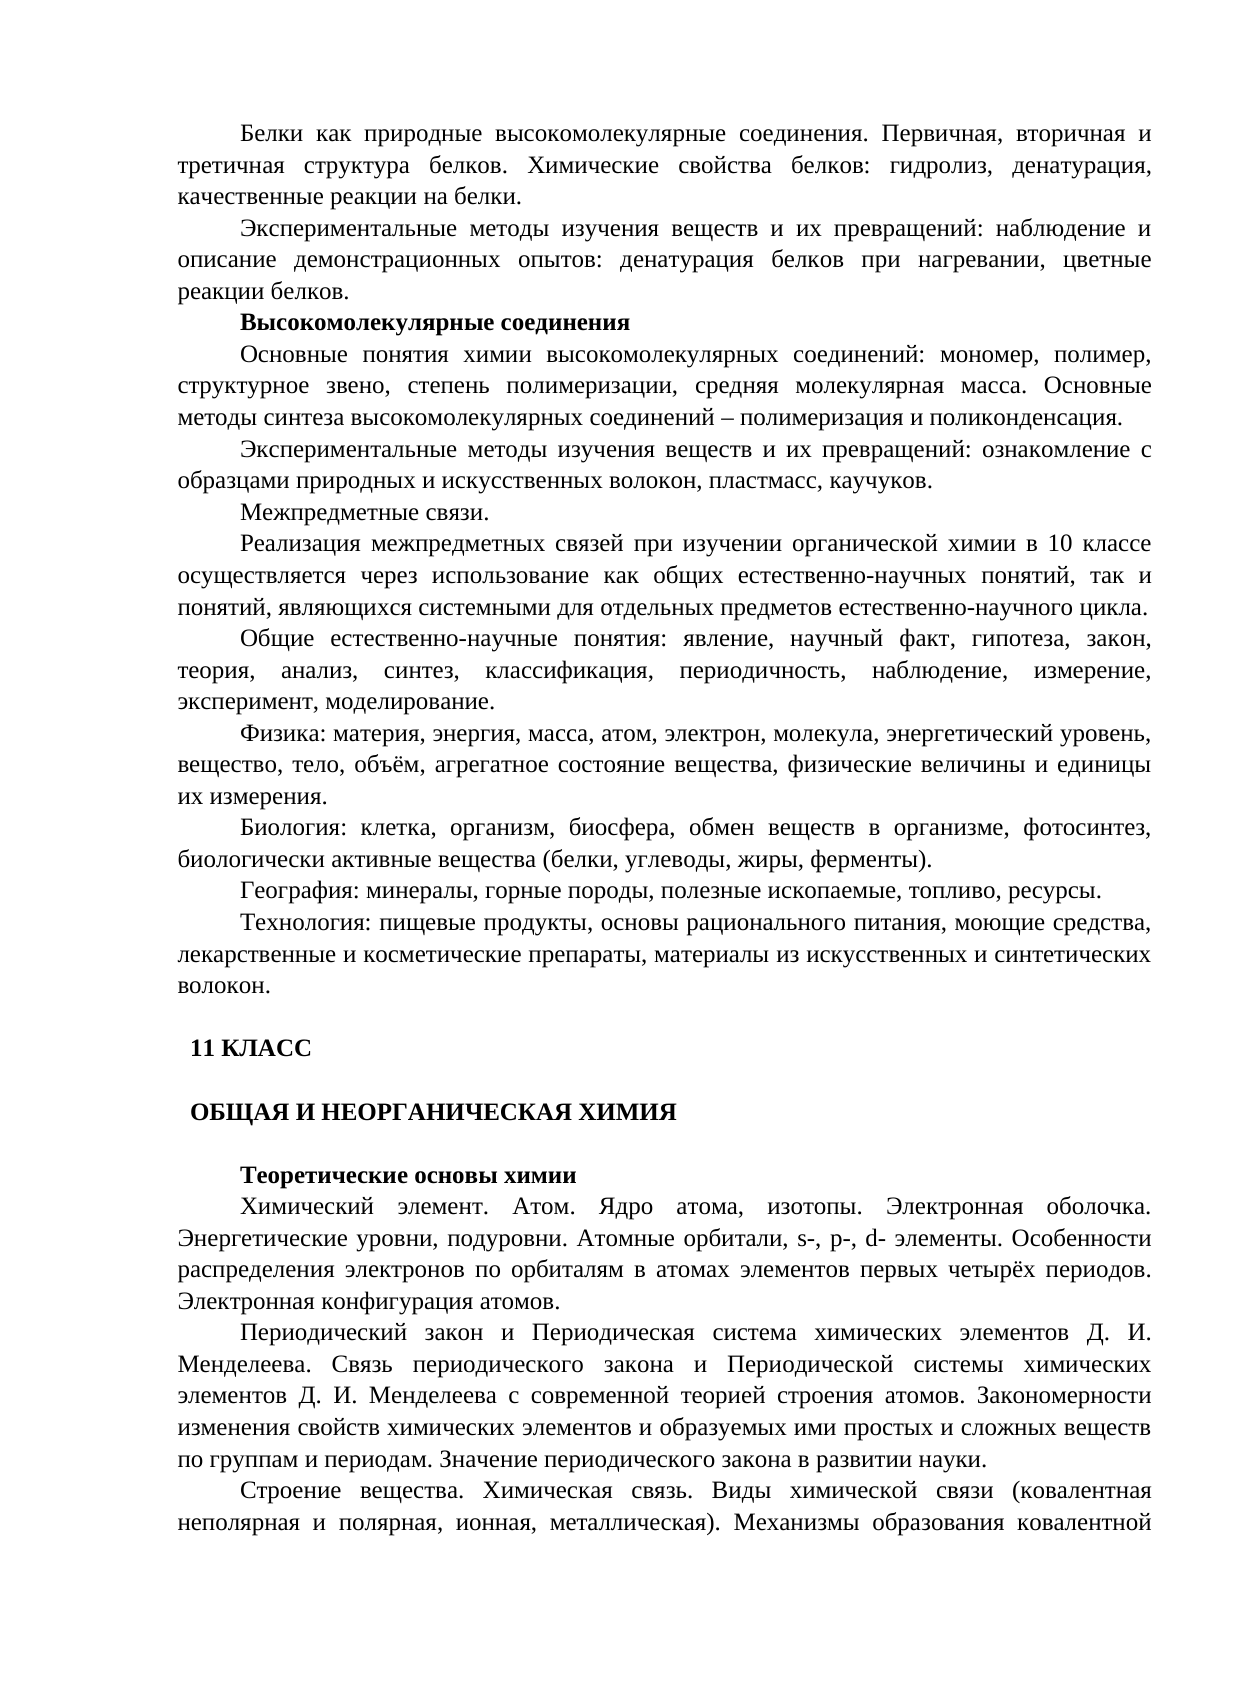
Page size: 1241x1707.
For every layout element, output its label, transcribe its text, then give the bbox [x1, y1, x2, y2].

text Теоретические основы химии [177, 1160, 1152, 1188]
text Технология: пищевые продукты, основы рационального питания, моющие средства, лекарственные и косметические препараты, материалы из искусственных и синтетических волокон. [177, 907, 1152, 999]
text Межпредметные связи. [177, 497, 1152, 526]
text Физика: материя, энергия, масса, атом, электрон, молекула, энергетический уровень, вещество, тело, объём, агрегатное состояние вещества, физические величины и единицы их измерения. [177, 718, 1152, 810]
text Основные понятия химии высокомолекулярных соединений: мономер, полимер, структурное звено, степень полимеризации, средняя молекулярная масса. Основные методы синтеза высокомолекулярных соединений – полимеризация и поликонденсация. [177, 339, 1152, 431]
text Биология: клетка, организм, биосфера, обмен веществ в организме, фотосинтез, биологически активные вещества (белки, углеводы, жиры, ферменты). [177, 812, 1152, 873]
text Высокомолекулярные соединения [177, 307, 1152, 336]
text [177, 1475, 1152, 1536]
text Экспериментальные методы изучения веществ и их превращений: наблюдение и описание демонстрационных опытов: денатурация белков при нагревании, цветные реакции белков. [177, 213, 1152, 305]
text Белки как природные высокомолекулярные соединения. Первичная, вторичная и третичная структура белков. Химические свойства белков: гидролиз, денатурация, качественные реакции на белки. [177, 118, 1152, 210]
text География: минералы, горные породы, полезные ископаемые, топливо, ресурсы. [177, 876, 1152, 904]
text Общие естественно-научные понятия: явление, научный факт, гипотеза, закон, теория, анализ, синтез, классификация, периодичность, наблюдение, измерение, эксперимент, моделирование. [177, 623, 1152, 715]
text Периодический закон и Периодическая система химических элементов Д. И. Менделеева. Связь периодического закона и Периодической системы химических элементов Д. И. Менделеева с современной теорией строения атомов. Закономерности изменения свойств химических элементов и образуемых ими простых и сложных веществ по группам и периодам. Значение периодического закона в развитии науки. [177, 1317, 1152, 1472]
text Химический элемент. Атом. Ядро атома, изотопы. Электронная оболочка. Энергетические уровни, подуровни. Атомные орбитали, s-, p-, d- элементы. Особенности распределения электронов по орбиталям в атомах элементов первых четырёх периодов. Электронная конфигурация атомов. [177, 1191, 1152, 1315]
text Экспериментальные методы изучения веществ и их превращений: ознакомление с образцами природных и искусственных волокон, пластмасс, каучуков. [177, 434, 1152, 494]
text Реализация межпредметных связей при изучении органической химии в 10 классе осуществляется через использование как общих естественно-научных понятий, так и понятий, являющихся системными для отдельных предметов естественно-научного цикла. [177, 528, 1152, 620]
text ОБЩАЯ И НЕОРГАНИЧЕСКАЯ ХИМИЯ [190, 1097, 1152, 1125]
text 11 КЛАСС [190, 1033, 1152, 1062]
